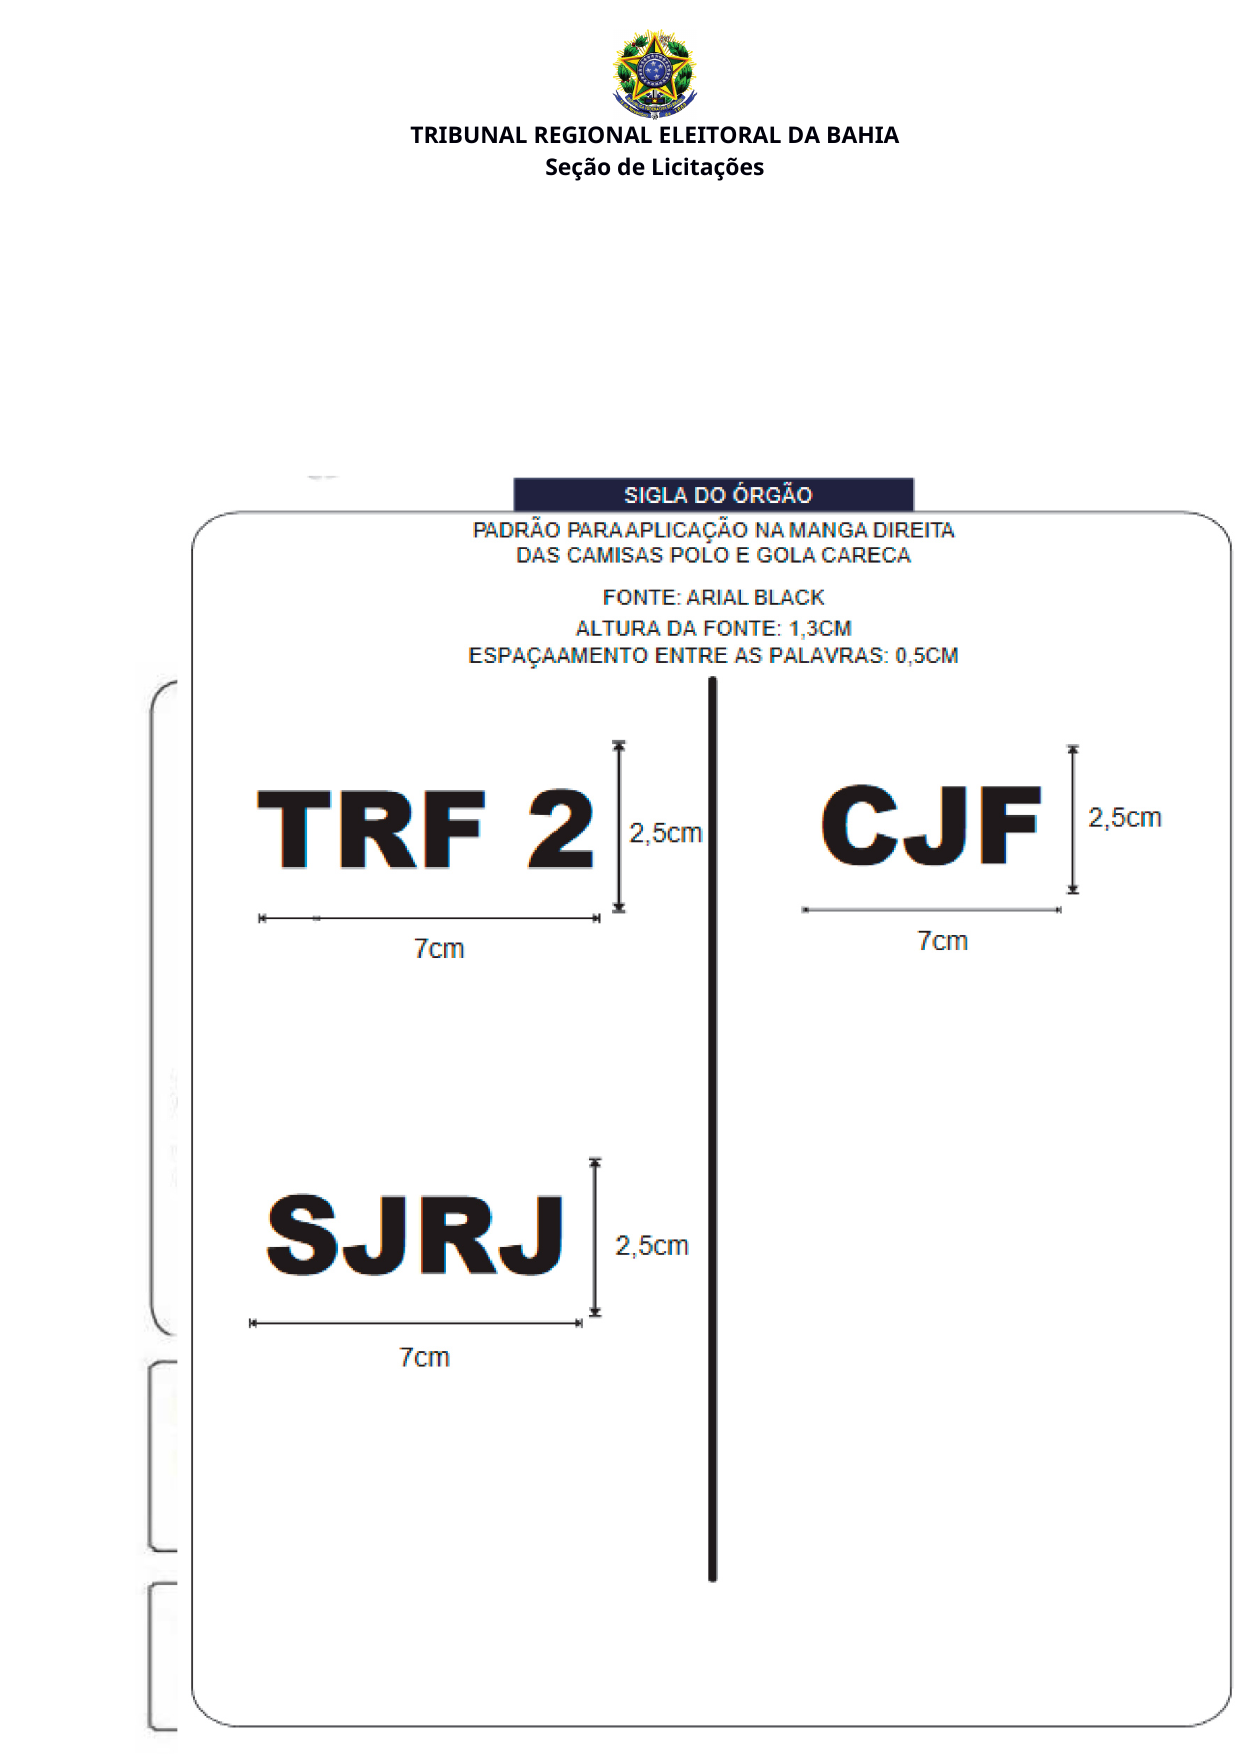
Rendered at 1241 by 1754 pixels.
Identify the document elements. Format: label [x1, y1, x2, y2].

picture [135, 475, 1240, 1754]
